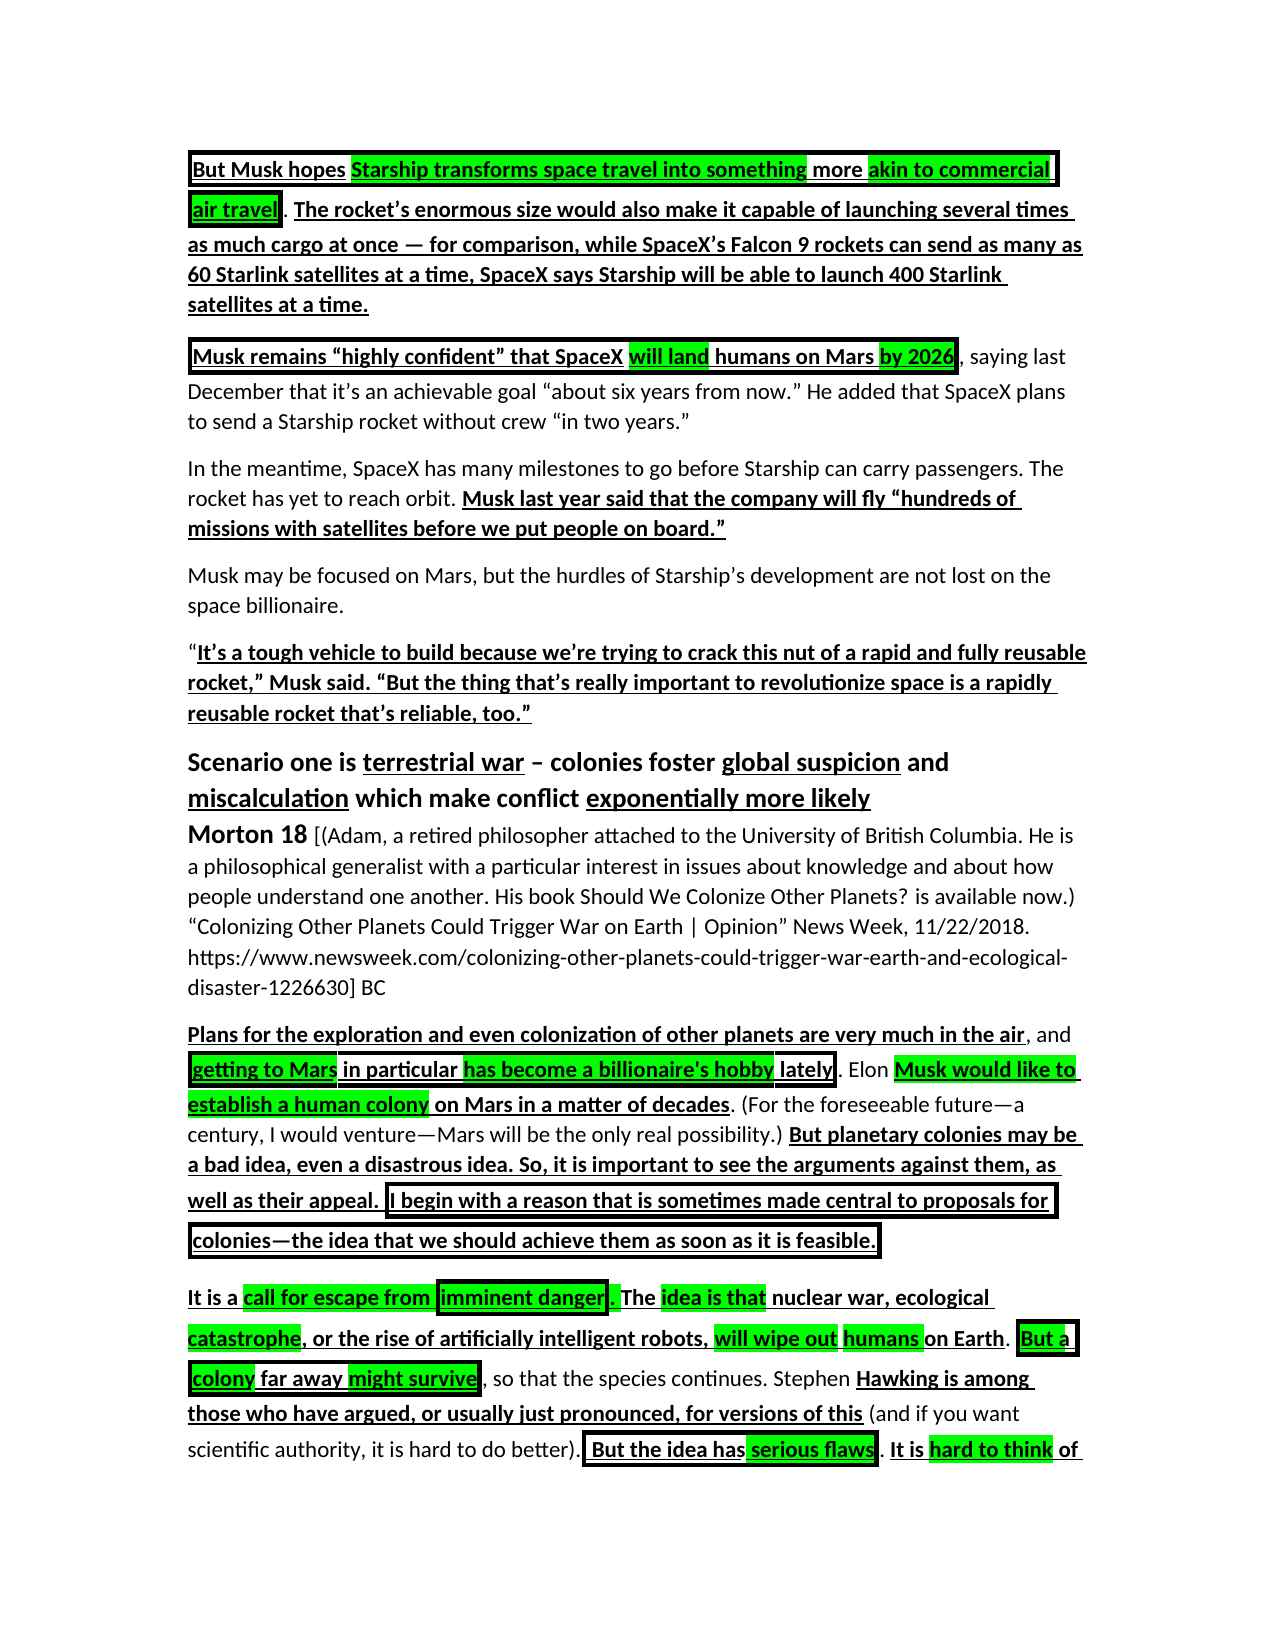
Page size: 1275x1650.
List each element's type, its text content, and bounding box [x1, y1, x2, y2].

subtitle Scenario one is terrestrial war – colonies foster global suspicion and miscalculation which make conflict exponentially more likely [187, 746, 1087, 814]
text Musk may be focused on Mars, but the hurdles of Starship’s development are not lost on the space billionaire. [187, 561, 1087, 619]
text Morton 18 [(Adam, a retired philosopher attached to the University of British Columbia. He is a philosophical generalist with a particular interest in issues about knowledge and about how people understand one another. His book Should We Colonize Other Planets?​ is available now.) “Colonizing Other Planets Could Trigger War on Earth | Opinion” News Week, 11/22/2018. https://www.newsweek.com/colonizing-other-planets-could-trigger-war-earth-and-ecological-disaster-1226630] BC [187, 817, 1087, 1001]
text “It’s a tough vehicle to build because we’re trying to crack this nut of a rapid and fully reusable rocket,” Musk said. “But the thing that’s really important to revolutionize space is a rapidly reusable rocket that’s reliable, too.” [187, 638, 1087, 727]
text Musk remains “highly confident” that SpaceX will land humans on Mars by 2026, saying last December that it’s an achievable goal “about six years from now.” He added that SpaceX plans to send a Starship rocket without crew “in two years.” [187, 337, 1087, 435]
text But Musk hopes Starship transforms space travel into something more akin to commercial air travel. The rocket’s enormous size would also make it capable of launching several times as much cargo at once — for comparison, while SpaceX’s Falcon 9 rockets can send as many as 60 Starlink satellites at a time, SpaceX says Starship will be able to launch 400 Starlink satellites at a time. [187, 150, 1087, 318]
text Plans for the exploration and even colonization of other planets are very much in the air, and getting to Mars in particular has become a billionaire's hobby lately. Elon Musk would like to establish a human colony on Mars in a matter of decades. (For the foreseeable future—a century, I would venture—Mars will be the only real possibility.) But planetary colonies may be a bad idea, even a disastrous idea. So, it is important to see the arguments against them, as well as their appeal. I begin with a reason that is sometimes made central to proposals for colonies—the idea that we should achieve them as soon as it is feasible. [187, 1020, 1087, 1259]
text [187, 1279, 1087, 1467]
text In the meantime, SpaceX has many milestones to go before Starship can carry passengers. The rocket has yet to reach orbit. Musk last year said that the company will fly “hundreds of missions with satellites before we put people on board.” [187, 454, 1087, 542]
